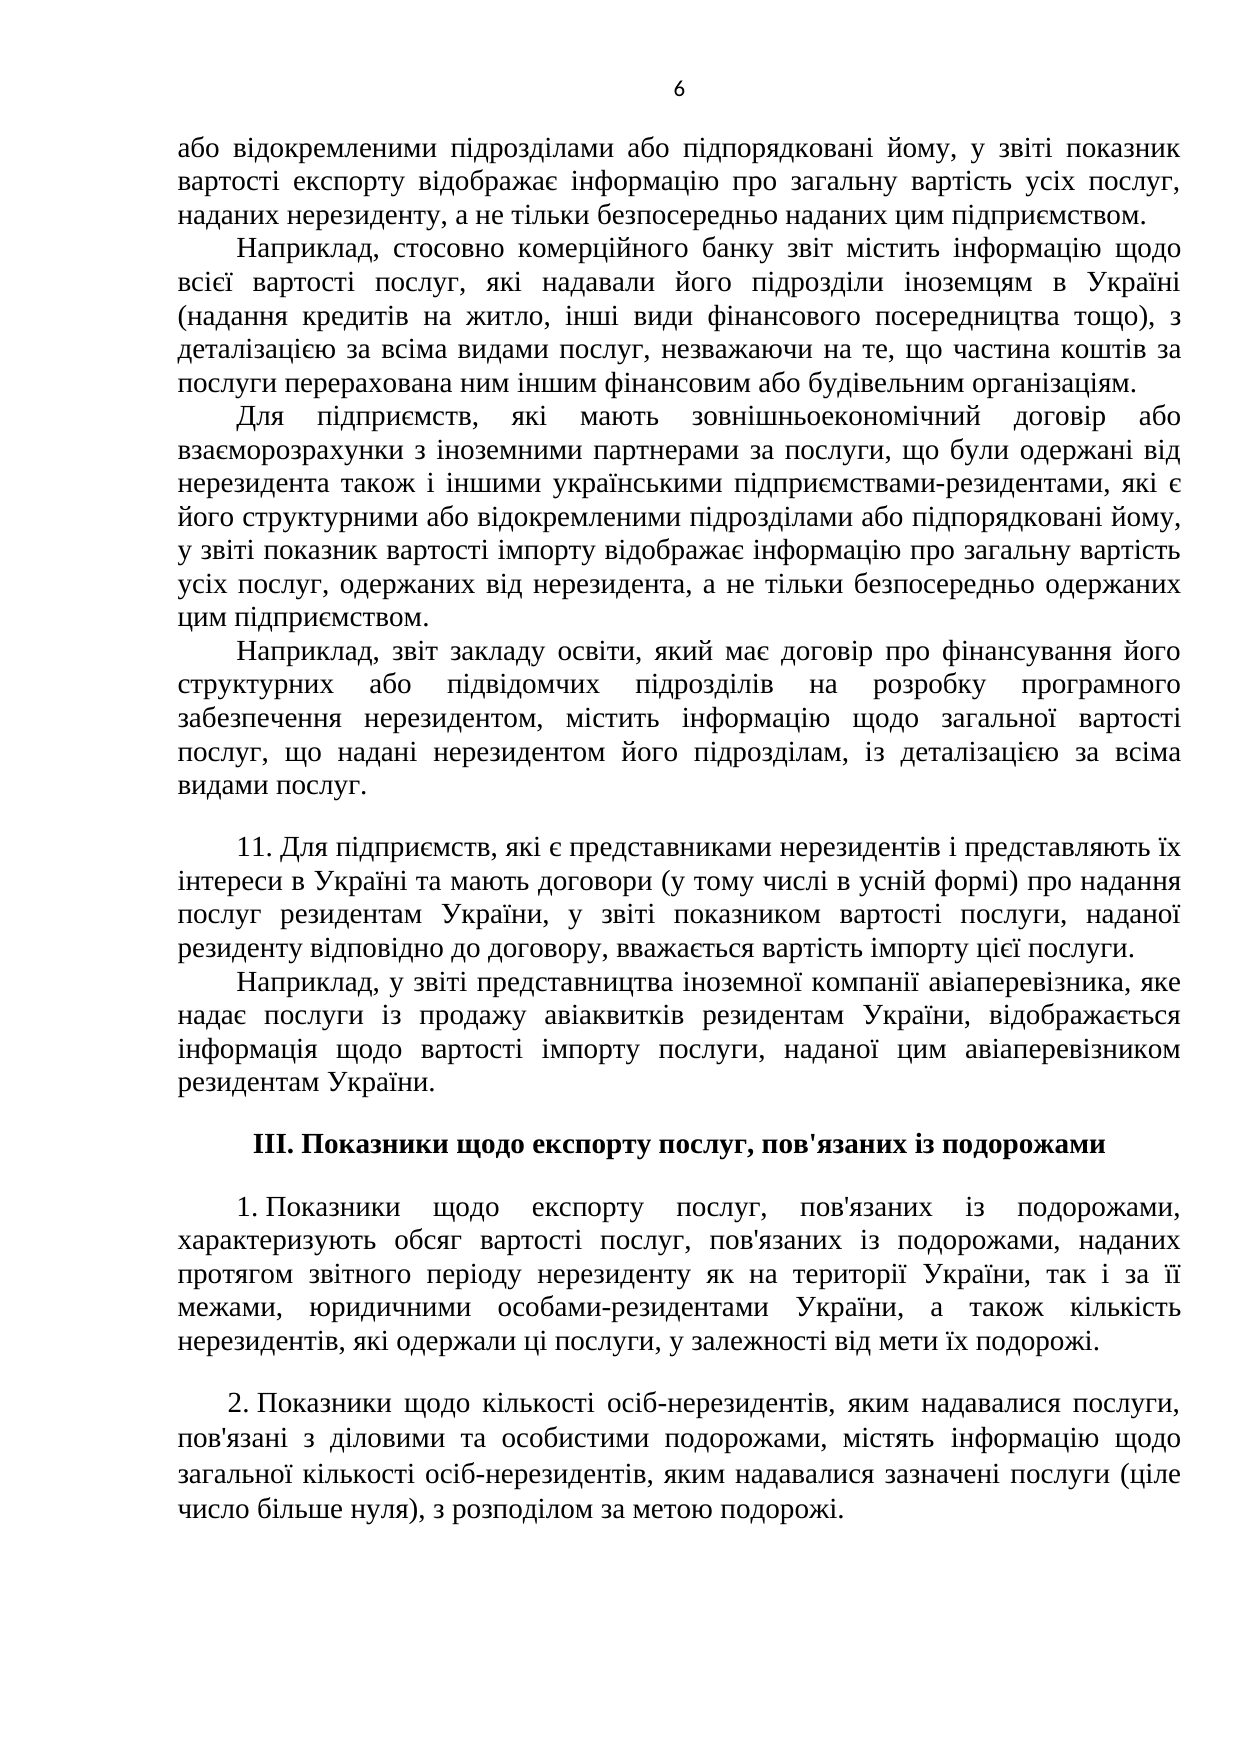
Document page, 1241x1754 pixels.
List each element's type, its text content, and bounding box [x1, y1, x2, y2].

text 11. Для підприємств, які є представниками нерезидентів і представляють їх інтереси в Україні та мають договори (у тому числі в усній формі) про надання послуг резидентам України, у звіті показником вартості послуги, наданої резиденту відповідно до договору, вважається вартість імпорту цієї послуги. [177, 829, 1181, 964]
text Для підприємств, які мають зовнішньоекономічний договір або взаєморозрахунки з іноземними партнерами за послуги, що були одержані від нерезидента також і іншими українськими підприємствами-резидентами, які є його структурними або відокремленими підрозділами або підпорядковані йому, у звіті показник вартості імпорту відображає інформацію про загальну вартість усіх послуг, одержаних від нерезидента, а не тільки безпосередньо одержаних цим підприємством. [177, 398, 1181, 633]
text ІІІ. Показники щодо експорту послуг, пов'язаних із подорожами [177, 1127, 1181, 1160]
text 2. Показники щодо кількості осіб-нерезидентів, яким надавалися послуги, пов'язані з діловими та особистими подорожами, містять інформацію щодо загальної кількості осіб-нерезидентів, яким надавалися зазначені послуги (ціле число більше нуля), з розподілом за метою подорожі. [177, 1385, 1181, 1524]
text Наприклад, звіт закладу освіти, який має договір про фінансування його структурних або підвідомчих підрозділів на розробку програмного забезпечення нерезидентом, містить інформацію щодо загальної вартості послуг, що надані нерезидентом його підрозділам, із деталізацією за всіма видами послуг. [177, 633, 1181, 801]
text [177, 130, 1181, 231]
text 1. Показники щодо експорту послуг, пов'язаних із подорожами, характеризують обсяг вартості послуг, пов'язаних із подорожами, наданих протягом звітного періоду нерезиденту як на території України, так і за її межами, юридичними особами-резидентами України, а також кількість нерезидентів, які одержали ці послуги, у залежності від мети їх подорожі. [177, 1189, 1181, 1357]
text Наприклад, у звіті представництва іноземної компанії авіаперевізника, яке надає послуги із продажу авіаквитків резидентам України, відображається інформація щодо вартості імпорту послуги, наданої цим авіаперевізником резидентам України. [177, 964, 1181, 1098]
text Наприклад, стосовно комерційного банку звіт містить інформацію щодо всієї вартості послуг, які надавали його підрозділи іноземцям в Україні (надання кредитів на житло, інші види фінансового посередництва тощо), з деталізацією за всіма видами послуг, незважаючи на те, що частина коштів за послуги перерахована ним іншим фінансовим або будівельним організаціям. [177, 231, 1181, 398]
